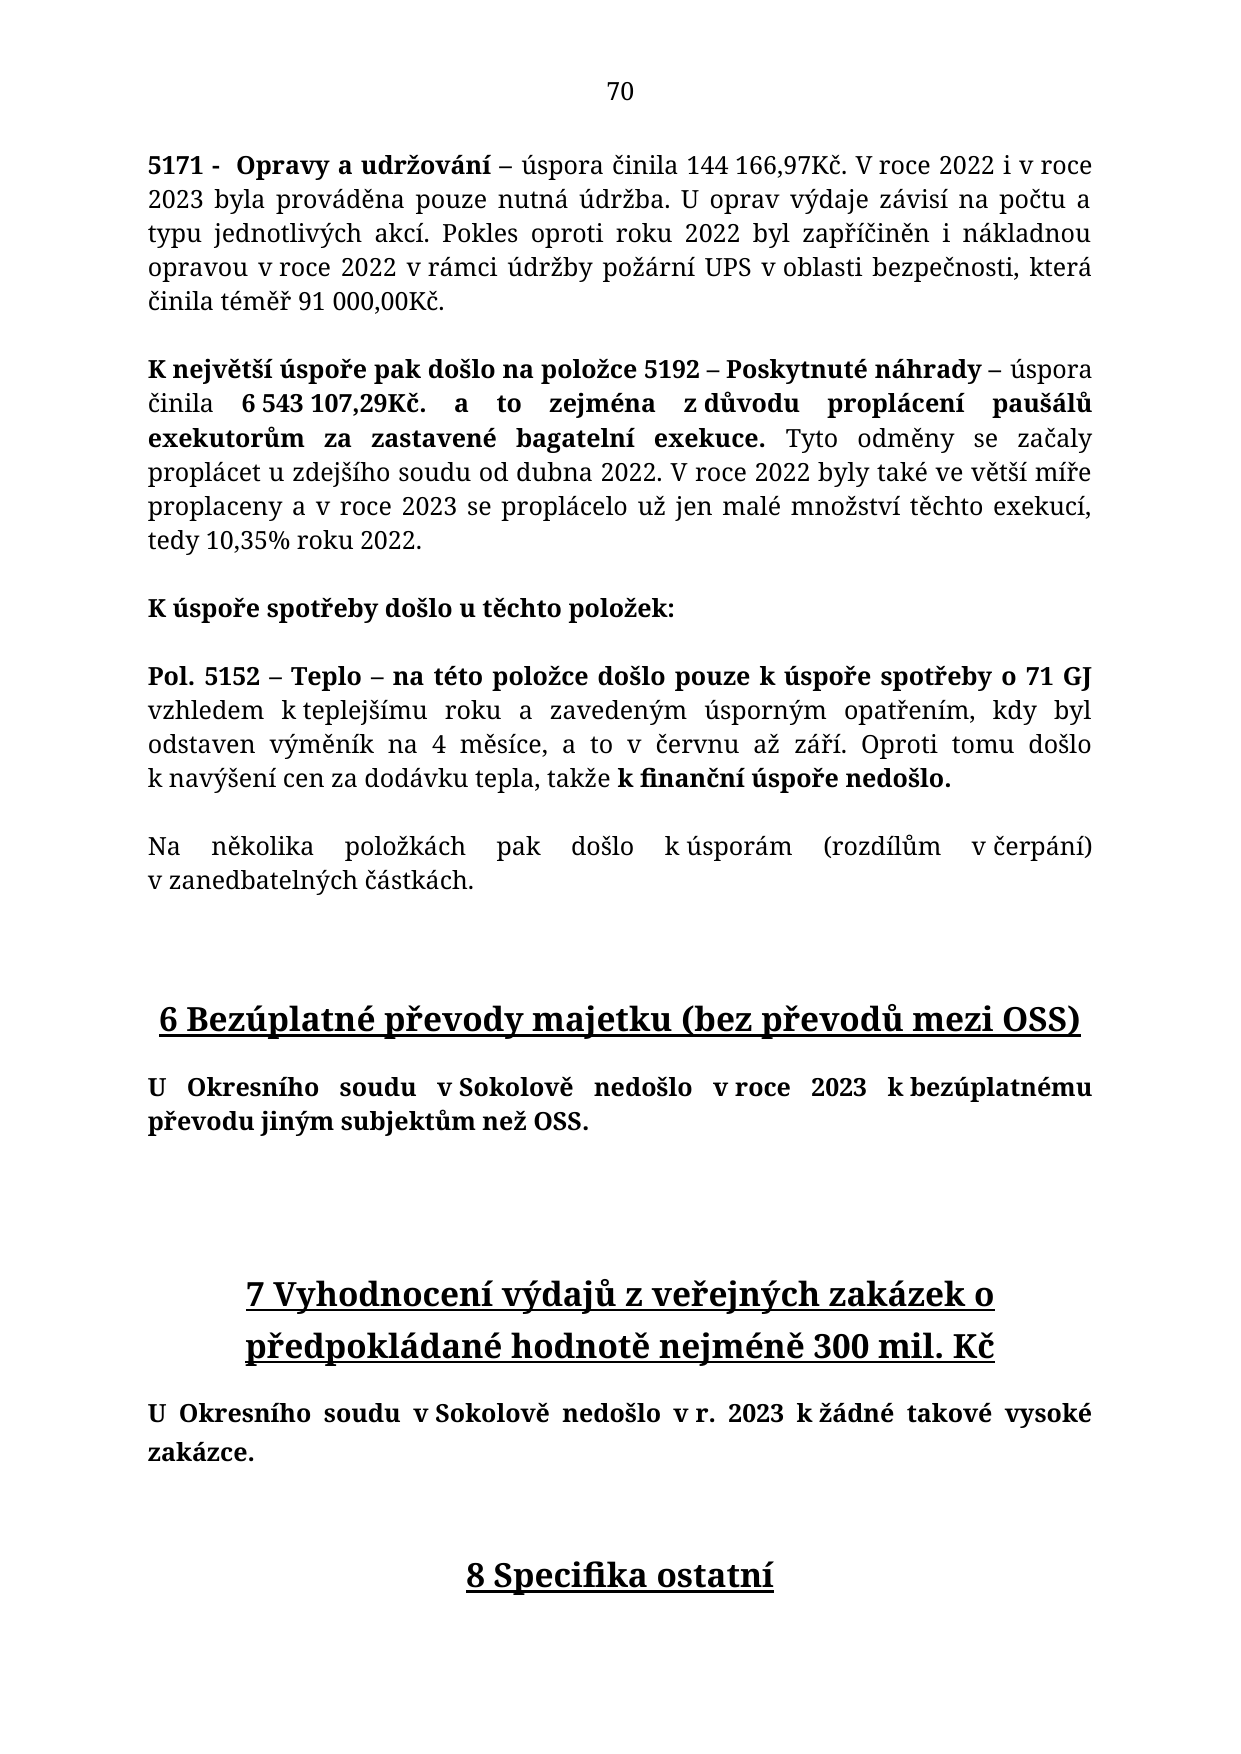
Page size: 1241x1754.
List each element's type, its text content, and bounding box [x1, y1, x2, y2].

text 6 Bezúplatné převody majetku (bez převodů mezi OSS) [148, 996, 1092, 1042]
text 7 Vyhodnocení výdajů z veřejných zakázek o předpokládané hodnotě nejméně 300 mil. Kč [148, 1270, 1092, 1368]
text 5171 - Opravy a udržování – úspora činila 144 166,97Kč. V roce 2022 i v roce 2023 byla prováděna pouze nutná údržba. U oprav výdaje závisí na počtu a typu jednotlivých akcí. Pokles oproti roku 2022 byl zapříčiněn i nákladnou opravou v roce 2022 v rámci údržby požární UPS v oblasti bezpečnosti, která činila téměř 91 000,00Kč. [148, 148, 1092, 318]
text K největší úspoře pak došlo na položce 5192 – Poskytnuté náhrady – úspora činila 6 543 107,29Kč. a to zejména z důvodu proplácení paušálů exekutorům za zastavené bagatelní exekuce. Tyto odměny se začaly proplácet u zdejšího soudu od dubna 2022. V roce 2022 byly také ve větší míře proplaceny a v roce 2023 se proplácelo už jen malé množství těchto exekucí, tedy 10,35% roku 2022. [148, 352, 1092, 556]
text U Okresního soudu v Sokolově nedošlo v r. 2023 k žádné takové vysoké zakázce. [148, 1396, 1092, 1469]
text U Okresního soudu v Sokolově nedošlo v roce 2023 k bezúplatnému převodu jiným subjektům než OSS. [148, 1069, 1092, 1137]
text Na několika položkách pak došlo k úsporám (rozdílům v čerpání) v zanedbatelných částkách. [148, 829, 1092, 897]
text K úspoře spotřeby došlo u těchto položek: [148, 591, 1092, 624]
text 8 Specifika ostatní [148, 1552, 1092, 1598]
text Pol. 5152 – Teplo – na této položce došlo pouze k úspoře spotřeby o 71 GJ vzhledem k teplejšímu roku a zavedeným úsporným opatřením, kdy byl odstaven výměník na 4 měsíce, a to v červnu až září. Oproti tomu došlo k navýšení cen za dodávku tepla, takže k finanční úspoře nedošlo. [148, 659, 1092, 795]
